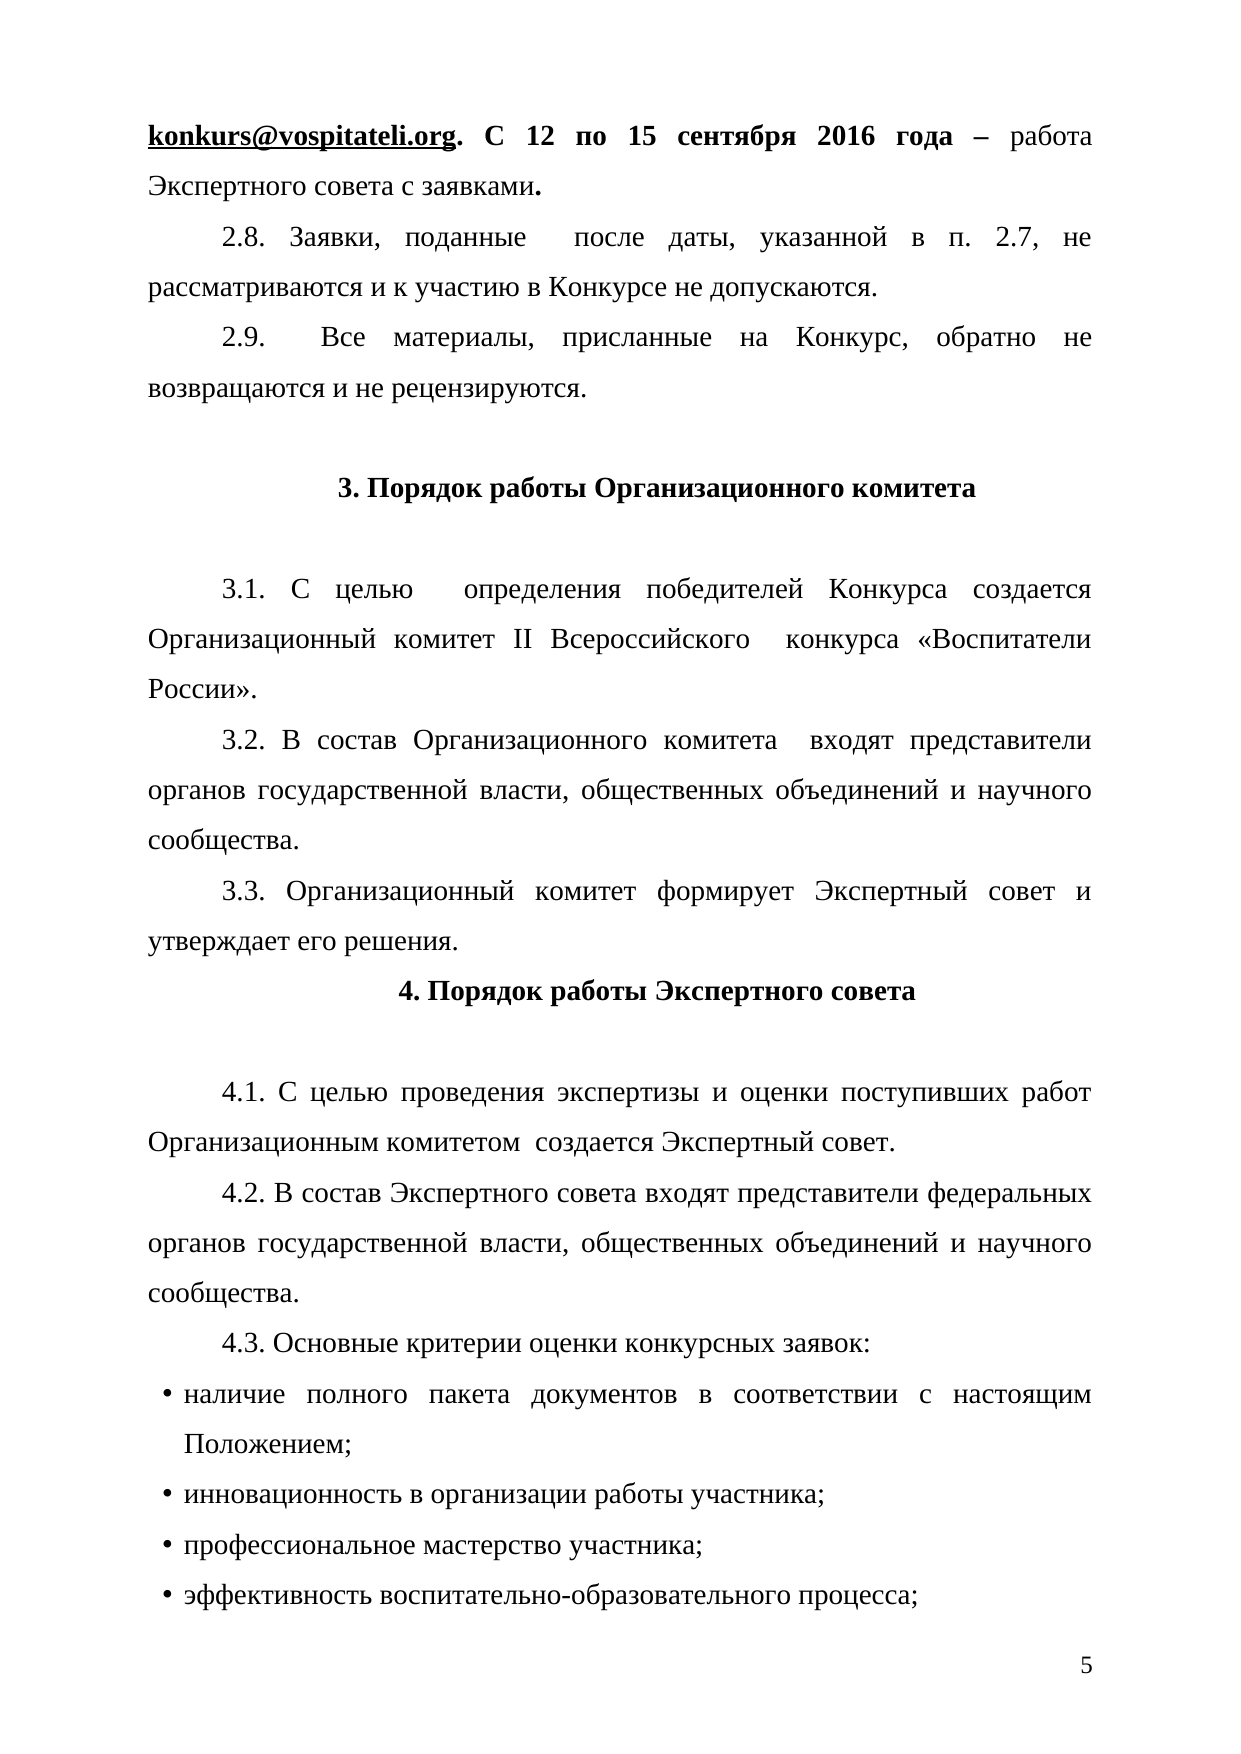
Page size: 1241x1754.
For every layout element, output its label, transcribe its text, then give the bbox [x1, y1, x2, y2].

text 3.3. Организационный комитет формирует Экспертный совет и утверждает его решения. [148, 873, 1092, 957]
text 3.2. В состав Организационного комитета входят представители органов государственной власти, общественных объединений и научного сообщества. [148, 722, 1092, 856]
text 4. Порядок работы Экспертного совета [148, 973, 1092, 1007]
list наличие полного пакета документов в соответствии с настоящим Положением; [162, 1376, 1092, 1460]
list инновационность в организации работы участника; [162, 1477, 1092, 1510]
list профессиональное мастерство участника; [162, 1527, 1092, 1561]
text 4.1. С целью проведения экспертизы и оценки поступивших работ Организационным комитетом создается Экспертный совет. [148, 1074, 1092, 1158]
text 4.3. Основные критерии оценки конкурсных заявок: [148, 1326, 1092, 1359]
text 4.2. В состав Экспертного совета входят представители федеральных органов государственной власти, общественных объединений и научного сообщества. [148, 1175, 1092, 1309]
text 3.1. С целью определения победителей Конкурса создается Организационный комитет II Всероссийского конкурса «Воспитатели России». [148, 571, 1092, 705]
text 2.8. Заявки, поданные после даты, указанной в п. 2.7, не рассматриваются и к участию в Конкурсе не допускаются. [148, 219, 1092, 303]
text 3. Порядок работы Организационного комитета [148, 470, 1092, 504]
text 2.9. Все материалы, присланные на Конкурс, обратно не возвращаются и не рецензируются. [148, 319, 1092, 403]
list эффективность воспитательно-образовательного процесса; [162, 1577, 1092, 1611]
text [148, 118, 1092, 202]
